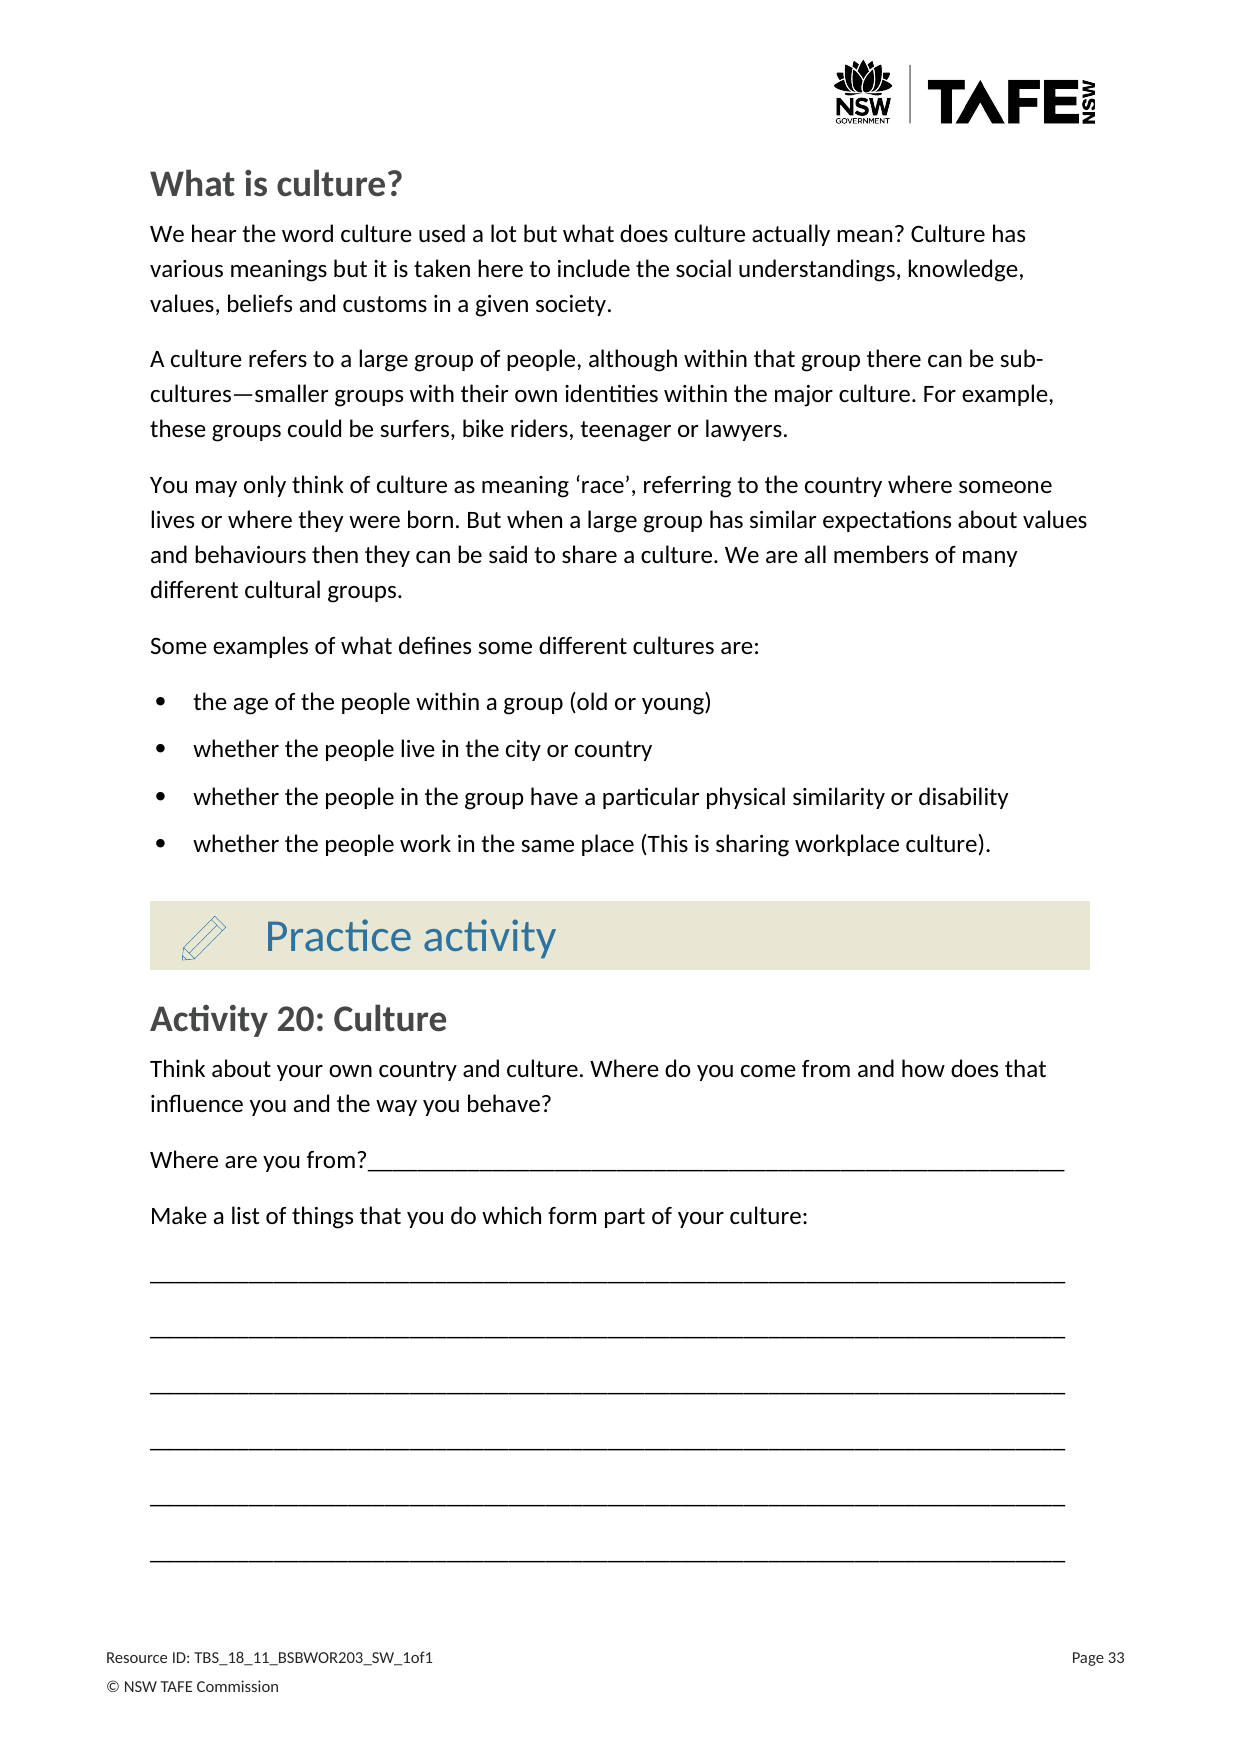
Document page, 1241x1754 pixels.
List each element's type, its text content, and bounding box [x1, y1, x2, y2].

text Where are you from? [150, 1144, 1090, 1174]
text Some examples of what defines some different cultures are: [150, 630, 1090, 661]
picture [834, 59, 1095, 125]
list whether the people live in the city or country [156, 734, 1090, 764]
list whether the people in the group have a particular physical similarity or disability [156, 781, 1090, 812]
picture [171, 906, 232, 965]
text Make a list of things that you do which form part of your culture: [150, 1200, 1090, 1230]
list whether the people work in the same place (This is sharing workplace culture). [156, 829, 1090, 859]
text Think about your own country and culture. Where do you come from and how does that influence you and the way you behave? [150, 1053, 1090, 1119]
text You may only think of culture as meaning ‘race’, referring to the country where someone lives or where they were born. But when a large group has similar expectations about values and behaviours then they can be said to share a culture. We are all members of many different cultural groups. [150, 469, 1090, 605]
text A culture refers to a large group of people, although within that group there can be sub-cultures—smaller groups with their own identities within the major culture. For example, these groups could be surfers, bike riders, teenager or lawyers. [150, 344, 1090, 444]
text We hear the word culture used a lot but what does culture actually mean? Culture has various meanings but it is taken here to include the social understandings, knowledge, values, beliefs and customs in a given society. [150, 218, 1090, 318]
table_header [150, 901, 253, 970]
list the age of the people within a group (old or young) [156, 686, 1090, 717]
table_header Practice activity [253, 901, 1090, 970]
subtitle What is culture? [150, 159, 1090, 205]
subtitle Activity 20: Culture [150, 995, 1090, 1041]
